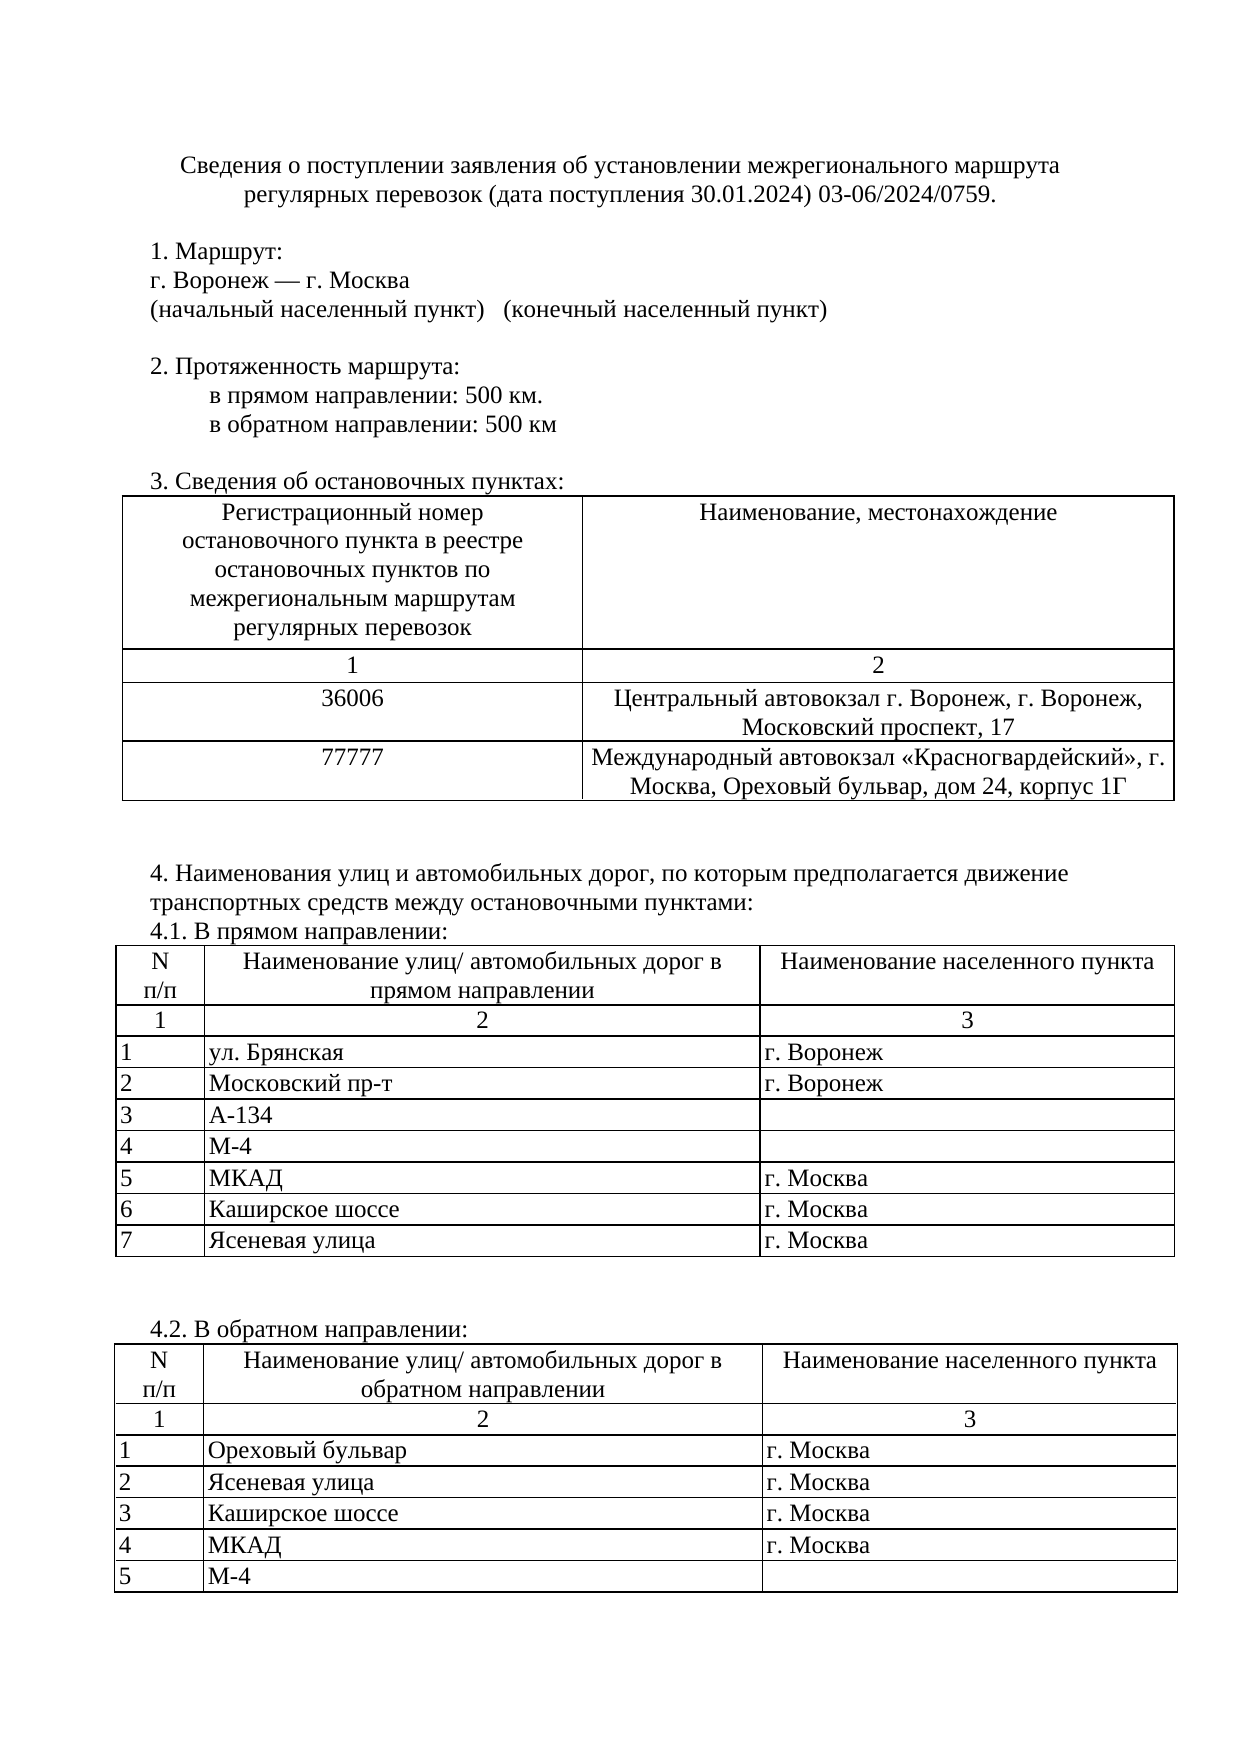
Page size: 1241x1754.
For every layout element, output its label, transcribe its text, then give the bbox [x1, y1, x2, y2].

table_cell Международный автовокзал «Красногвардейский», г. Москва, Ореховый бульвар, дом 24, корпус 1Г [583, 742, 1173, 799]
table_cell 3 [763, 1403, 1177, 1434]
text в прямом направлении: 500 км. [150, 380, 1090, 409]
table_cell г. Москва [763, 1434, 1177, 1465]
text 3. Сведения об остановочных пунктах: [150, 466, 1090, 495]
table_cell 1 [123, 650, 582, 681]
table_header Регистрационный номер остановочного пункта в реестре остановочных пунктов по межрегиональным маршрутам регулярных перевозок [123, 497, 582, 648]
table_cell 4 [115, 1529, 203, 1560]
table_header Наименование улиц/ автомобильных дорог в обратном направлении [204, 1345, 762, 1402]
table_cell ул. Брянская [205, 1037, 759, 1067]
table_cell 1 [115, 1404, 203, 1434]
table_cell г. Воронеж [761, 1037, 1174, 1067]
table_cell 77777 [123, 742, 582, 799]
table_cell 6 [117, 1194, 204, 1224]
table_cell 2 [115, 1466, 203, 1497]
table_cell 4 [117, 1131, 204, 1161]
table_cell Ореховый бульвар [204, 1436, 762, 1465]
table_cell Ясеневая улица [205, 1226, 759, 1256]
table_cell [761, 1131, 1174, 1161]
table_header Наименование, местонахождение [583, 497, 1173, 648]
table_cell 1 [117, 1006, 204, 1035]
table_cell г. Москва [763, 1497, 1177, 1528]
table_cell 2 [204, 1404, 762, 1434]
table_cell 3 [115, 1498, 203, 1528]
text в обратном направлении: 500 км [150, 409, 1090, 437]
table_cell Московский пр-т [205, 1068, 759, 1098]
table_cell МКАД [205, 1163, 759, 1193]
table_cell [763, 1560, 1177, 1591]
table_header N п/п [117, 946, 204, 1004]
text (начальный населенный пункт) (конечный населенный пункт) [150, 294, 1090, 322]
text 1. Маршрут: [150, 236, 1090, 265]
table_cell г. Воронеж [761, 1068, 1174, 1098]
table_cell Центральный автовокзал г. Воронеж, г. Воронеж, Московский проспект, 17 [583, 683, 1173, 740]
table_cell М-4 [205, 1131, 759, 1161]
table_cell 3 [117, 1100, 204, 1130]
table_header Наименование улиц/ автомобильных дорог в прямом направлении [205, 946, 759, 1004]
table_cell г. Москва [761, 1163, 1174, 1193]
table_cell 2 [117, 1068, 204, 1098]
text 4.2. В обратном направлении: [150, 1314, 1090, 1343]
table_cell 1 [117, 1037, 204, 1067]
table_header Наименование населенного пункта [761, 946, 1174, 1004]
text Сведения о поступлении заявления об установлении межрегионального маршрута регулярных перевозок (дата поступления 30.01.2024) 03-06/2024/0759. [150, 150, 1090, 207]
table_cell 5 [115, 1561, 203, 1591]
table_cell Каширское шоссе [204, 1498, 762, 1528]
table_cell 2 [205, 1006, 759, 1035]
text 4. Наименования улиц и автомобильных дорог, по которым предполагается движение транспортных средств между остановочными пунктами: [150, 858, 1090, 916]
table_cell 36006 [123, 683, 582, 740]
table_header N п/п [115, 1345, 203, 1402]
table_header Наименование населенного пункта [763, 1345, 1177, 1402]
table_cell 3 [761, 1006, 1174, 1035]
table_cell МКАД [204, 1530, 762, 1560]
table_cell г. Москва [761, 1194, 1174, 1224]
table_cell 2 [583, 650, 1173, 681]
table_cell 5 [117, 1163, 204, 1193]
table_cell г. Москва [761, 1226, 1174, 1256]
text 4.1. В прямом направлении: [150, 916, 1090, 945]
table_cell Ясеневая улица [204, 1467, 762, 1497]
table_cell М-4 [204, 1561, 762, 1591]
table_cell [761, 1100, 1174, 1130]
table_cell г. Москва [763, 1465, 1177, 1497]
table_cell А-134 [205, 1100, 759, 1130]
table_cell 7 [117, 1226, 204, 1256]
table_cell 1 [115, 1435, 203, 1465]
table_cell г. Москва [763, 1528, 1177, 1560]
text 2. Протяженность маршрута: [150, 351, 1090, 380]
table_cell Каширское шоссе [205, 1194, 759, 1224]
text г. Воронеж — г. Москва [150, 265, 1090, 294]
